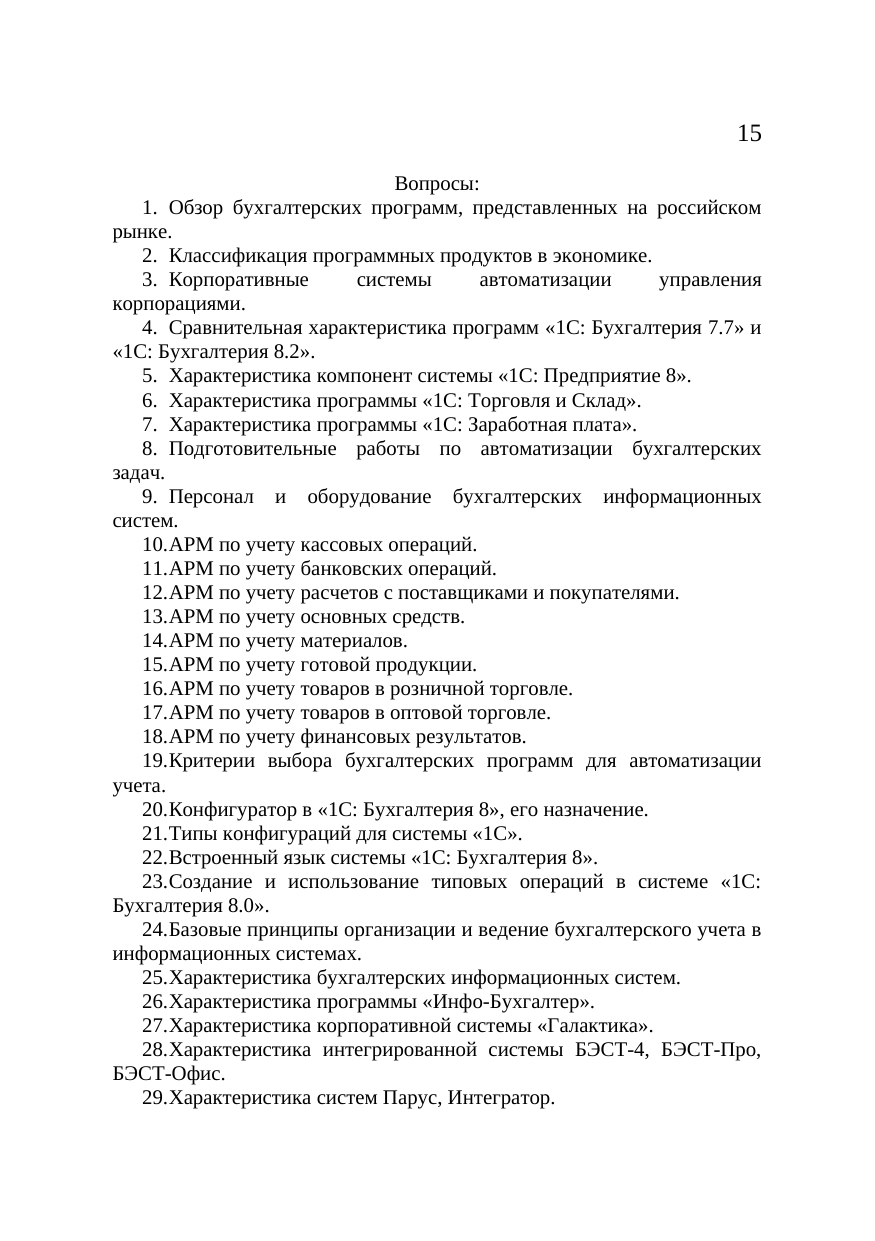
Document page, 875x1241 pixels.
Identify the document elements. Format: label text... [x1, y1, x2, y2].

text Вопросы: [112, 171, 762, 195]
list Обзор бухгалтерских программ, представленных на российском рынке. [112, 195, 762, 243]
list АРМ по учету готовой продукции. [112, 652, 762, 676]
list Встроенный язык системы «1С: Бухгалтерия 8». [112, 845, 762, 869]
list Характеристика программы «1С: Торговля и Склад». [112, 387, 762, 412]
list АРМ по учету финансовых результатов. [112, 724, 762, 748]
list Характеристика программы «1С: Заработная плата». [112, 412, 762, 436]
list Характеристика программы «Инфо-Бухгалтер». [112, 989, 762, 1013]
list Конфигуратор в «1С: Бухгалтерия 8», его назначение. [112, 797, 762, 821]
list АРМ по учету товаров в оптовой торговле. [112, 700, 762, 724]
list Критерии выбора бухгалтерских программ для автоматизации учета. [112, 748, 762, 797]
list АРМ по учету основных средств. [112, 604, 762, 628]
list Базовые принципы организации и ведение бухгалтерского учета в информационных системах. [112, 917, 762, 965]
list Сравнительная характеристика программ «1С: Бухгалтерия 7.7» и «1С: Бухгалтерия 8.2». [112, 315, 762, 363]
list Характеристика систем Парус, Интегратор. [112, 1085, 762, 1109]
list АРМ по учету товаров в розничной торговле. [112, 676, 762, 700]
list Характеристика бухгалтерских информационных систем. [112, 965, 762, 989]
list Подготовительные работы по автоматизации бухгалтерских задач. [112, 436, 762, 484]
list Корпоративные системы автоматизации управления корпорациями. [112, 267, 762, 315]
list Характеристика корпоративной системы «Галактика». [112, 1013, 762, 1037]
list АРМ по учету кассовых операций. [112, 532, 762, 556]
list АРМ по учету материалов. [112, 628, 762, 652]
list Персонал и оборудование бухгалтерских информационных систем. [112, 484, 762, 532]
list Характеристика компонент системы «1С: Предприятие 8». [112, 363, 762, 387]
list АРМ по учету расчетов с поставщиками и покупателями. [112, 580, 762, 604]
list АРМ по учету банковских операций. [112, 556, 762, 580]
list Характеристика интегрированной системы БЭСТ-4, БЭСТ-Про, БЭСТ-Офис. [112, 1037, 762, 1085]
list Классификация программных продуктов в экономике. [112, 243, 762, 267]
list Типы конфигураций для системы «1С». [112, 821, 762, 845]
list Создание и использование типовых операций в системе «1С: Бухгалтерия 8.0». [112, 869, 762, 917]
